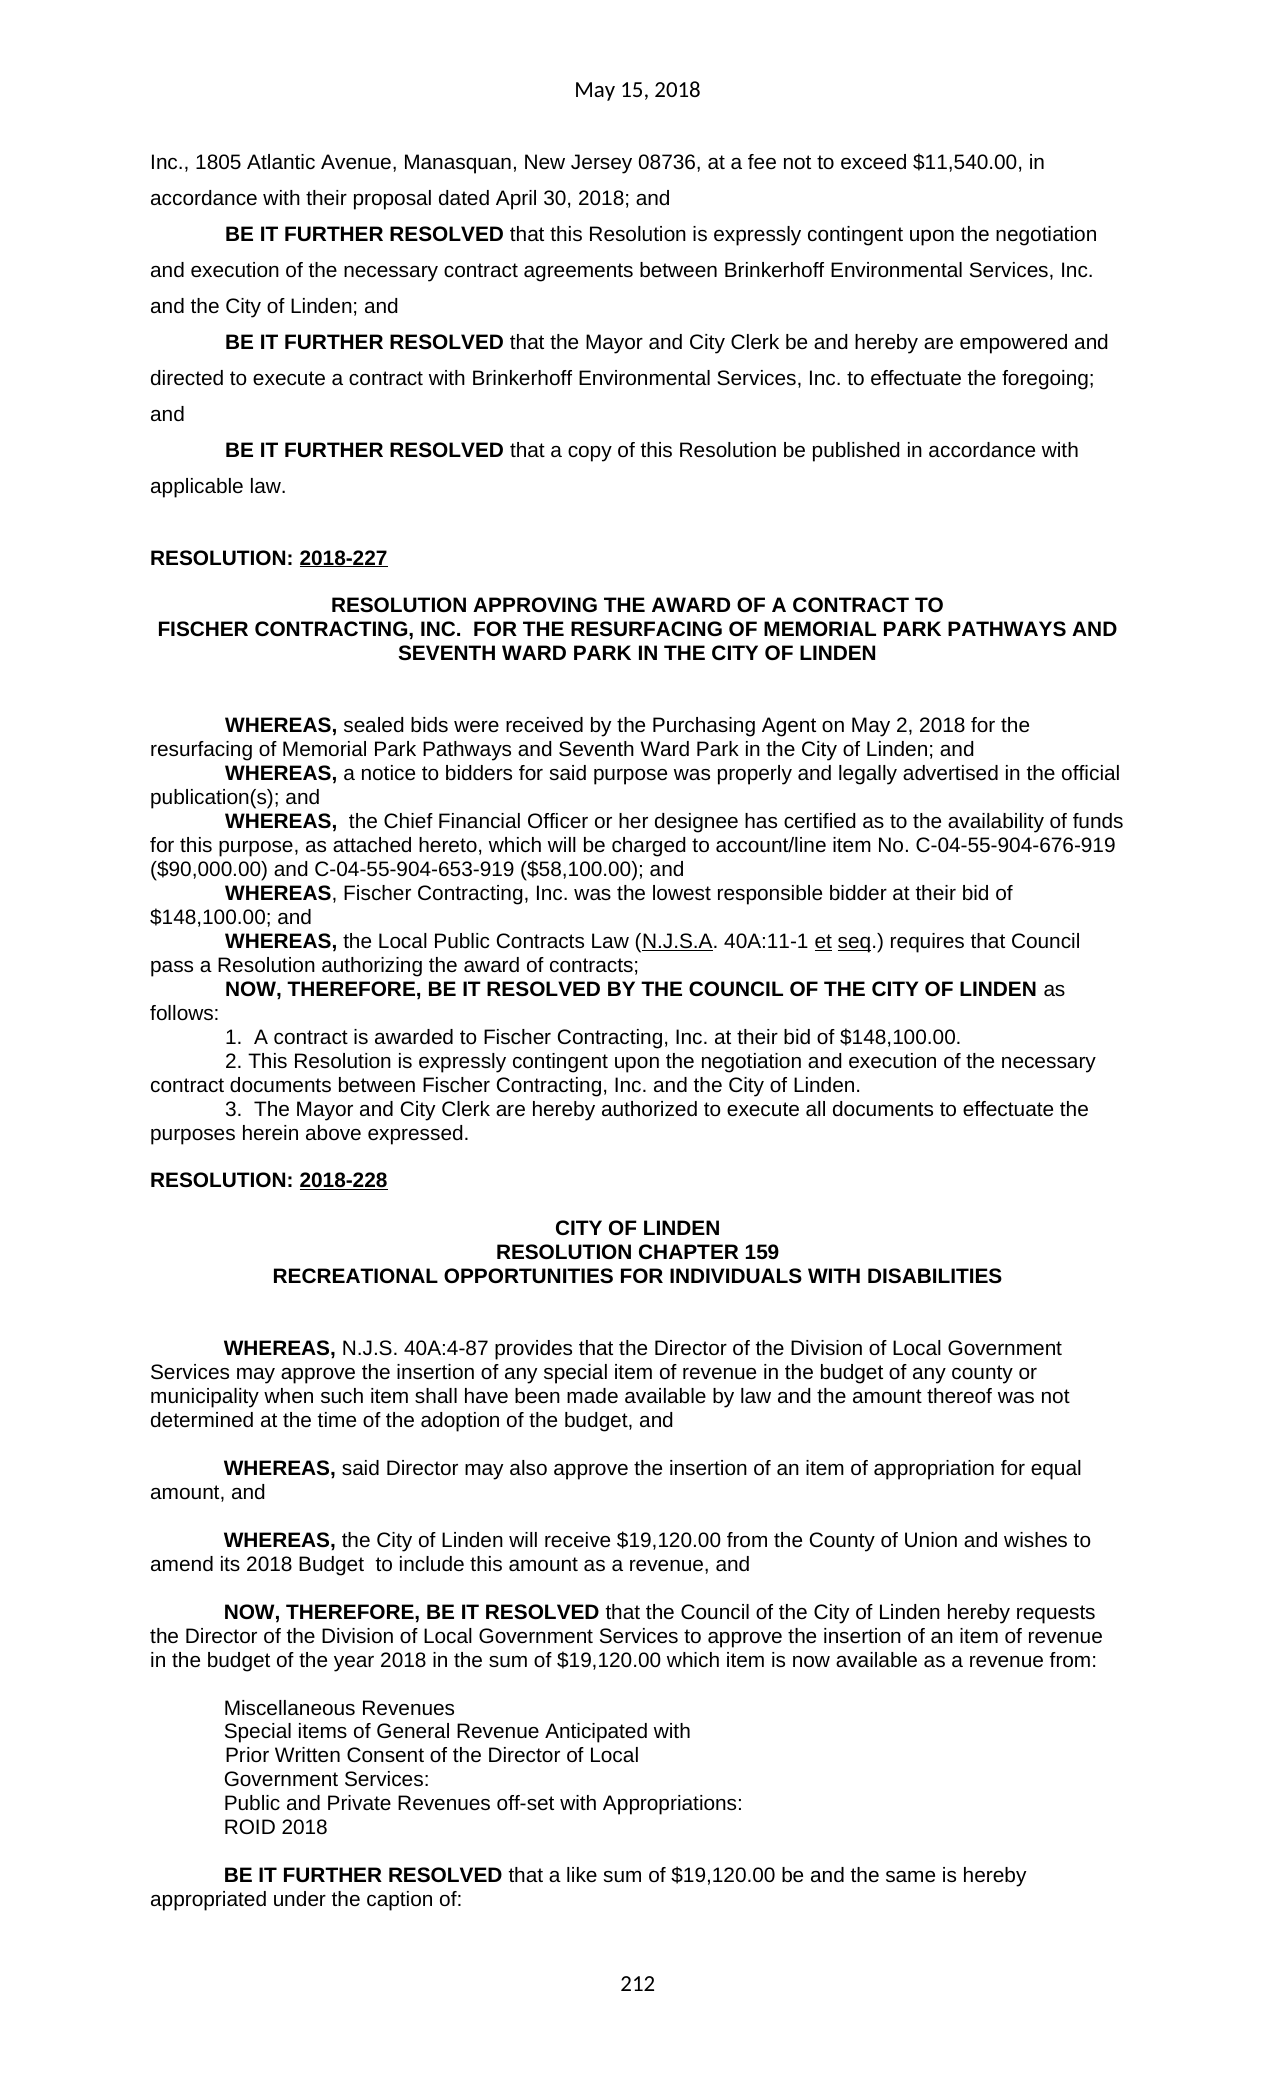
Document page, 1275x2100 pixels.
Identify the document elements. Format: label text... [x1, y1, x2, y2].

text WHEREAS, the Chief Financial Officer or her designee has certified as to the availability of funds for this purpose, as attached hereto, which will be charged to account/line item No. C-04-55-904-676-919 ($90,000.00) and C-04-55-904-653-919 ($58,100.00); and [150, 809, 1125, 881]
text ROID 2018 [150, 1815, 1125, 1839]
text WHEREAS, said Director may also approve the insertion of an item of appropriation for equal amount, and [150, 1456, 1125, 1504]
text Prior Written Consent of the Director of Local [150, 1743, 1125, 1767]
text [150, 150, 1125, 210]
text Special items of General Revenue Anticipated with [150, 1719, 1125, 1743]
text BE IT FURTHER RESOLVED that this Resolution is expressly contingent upon the negotiation and execution of the necessary contract agreements between Brinkerhoff Environmental Services, Inc. and the City of Linden; and [150, 222, 1125, 318]
text Miscellaneous Revenues [150, 1695, 1125, 1719]
text WHEREAS, the Local Public Contracts Law (N.J.S.A. 40A:11-1 et seq.) requires that Council pass a Resolution authorizing the award of contracts; [150, 929, 1125, 977]
text 2. This Resolution is expressly contingent upon the negotiation and execution of the necessary contract documents between Fischer Contracting, Inc. and the City of Linden. [150, 1048, 1125, 1096]
text WHEREAS, sealed bids were received by the Purchasing Agent on May 2, 2018 for the resurfacing of Memorial Park Pathways and Seventh Ward Park in the City of Linden; and [150, 713, 1125, 761]
text WHEREAS, the City of Linden will receive $19,120.00 from the County of Union and wishes to amend its 2018 Budget to include this amount as a revenue, and [150, 1528, 1125, 1576]
text NOW, THEREFORE, BE IT RESOLVED BY THE COUNCIL OF THE CITY OF LINDEN as follows: [150, 977, 1125, 1024]
text RESOLUTION CHAPTER 159 [150, 1240, 1125, 1264]
text BE IT FURTHER RESOLVED that a copy of this Resolution be published in accordance with applicable law. [150, 437, 1125, 497]
text RECREATIONAL OPPORTUNITIES FOR INDIVIDUALS WITH DISABILITIES [150, 1264, 1125, 1288]
text 1. A contract is awarded to Fischer Contracting, Inc. at their bid of $148,100.00. [150, 1024, 1125, 1048]
text RESOLUTION: 2018-228 [150, 1168, 1125, 1192]
text RESOLUTION: 2018-227 [150, 545, 1125, 569]
text BE IT FURTHER RESOLVED that a like sum of $19,120.00 be and the same is hereby appropriated under the caption of: [150, 1863, 1125, 1911]
text WHEREAS, N.J.S. 40A:4-87 provides that the Director of the Division of Local Government Services may approve the insertion of any special item of revenue in the budget of any county or municipality when such item shall have been made available by law and the amount thereof was not determined at the time of the adoption of the budget, and [150, 1336, 1125, 1432]
text Public and Private Revenues off-set with Appropriations: [150, 1791, 1125, 1815]
text WHEREAS, a notice to bidders for said purpose was properly and legally advertised in the official publication(s); and [150, 761, 1125, 809]
text 3. The Mayor and City Clerk are hereby authorized to execute all documents to effectuate the purposes herein above expressed. [150, 1096, 1125, 1144]
text NOW, THEREFORE, BE IT RESOLVED that the Council of the City of Linden hereby requests the Director of the Division of Local Government Services to approve the insertion of an item of revenue in the budget of the year 2018 in the sum of $19,120.00 which item is now available as a revenue from: [150, 1599, 1125, 1671]
text WHEREAS, Fischer Contracting, Inc. was the lowest responsible bidder at their bid of $148,100.00; and [150, 881, 1125, 929]
text RESOLUTION APPROVING THE AWARD OF A CONTRACT TO [150, 593, 1125, 617]
text CITY OF LINDEN [150, 1216, 1125, 1240]
text BE IT FURTHER RESOLVED that the Mayor and City Clerk be and hereby are empowered and directed to execute a contract with Brinkerhoff Environmental Services, Inc. to effectuate the foregoing; and [150, 330, 1125, 426]
text FISCHER CONTRACTING, INC. FOR THE RESURFACING OF MEMORIAL PARK PATHWAYS AND SEVENTH WARD PARK IN THE CITY OF LINDEN [150, 617, 1125, 665]
text Government Services: [150, 1767, 1125, 1791]
